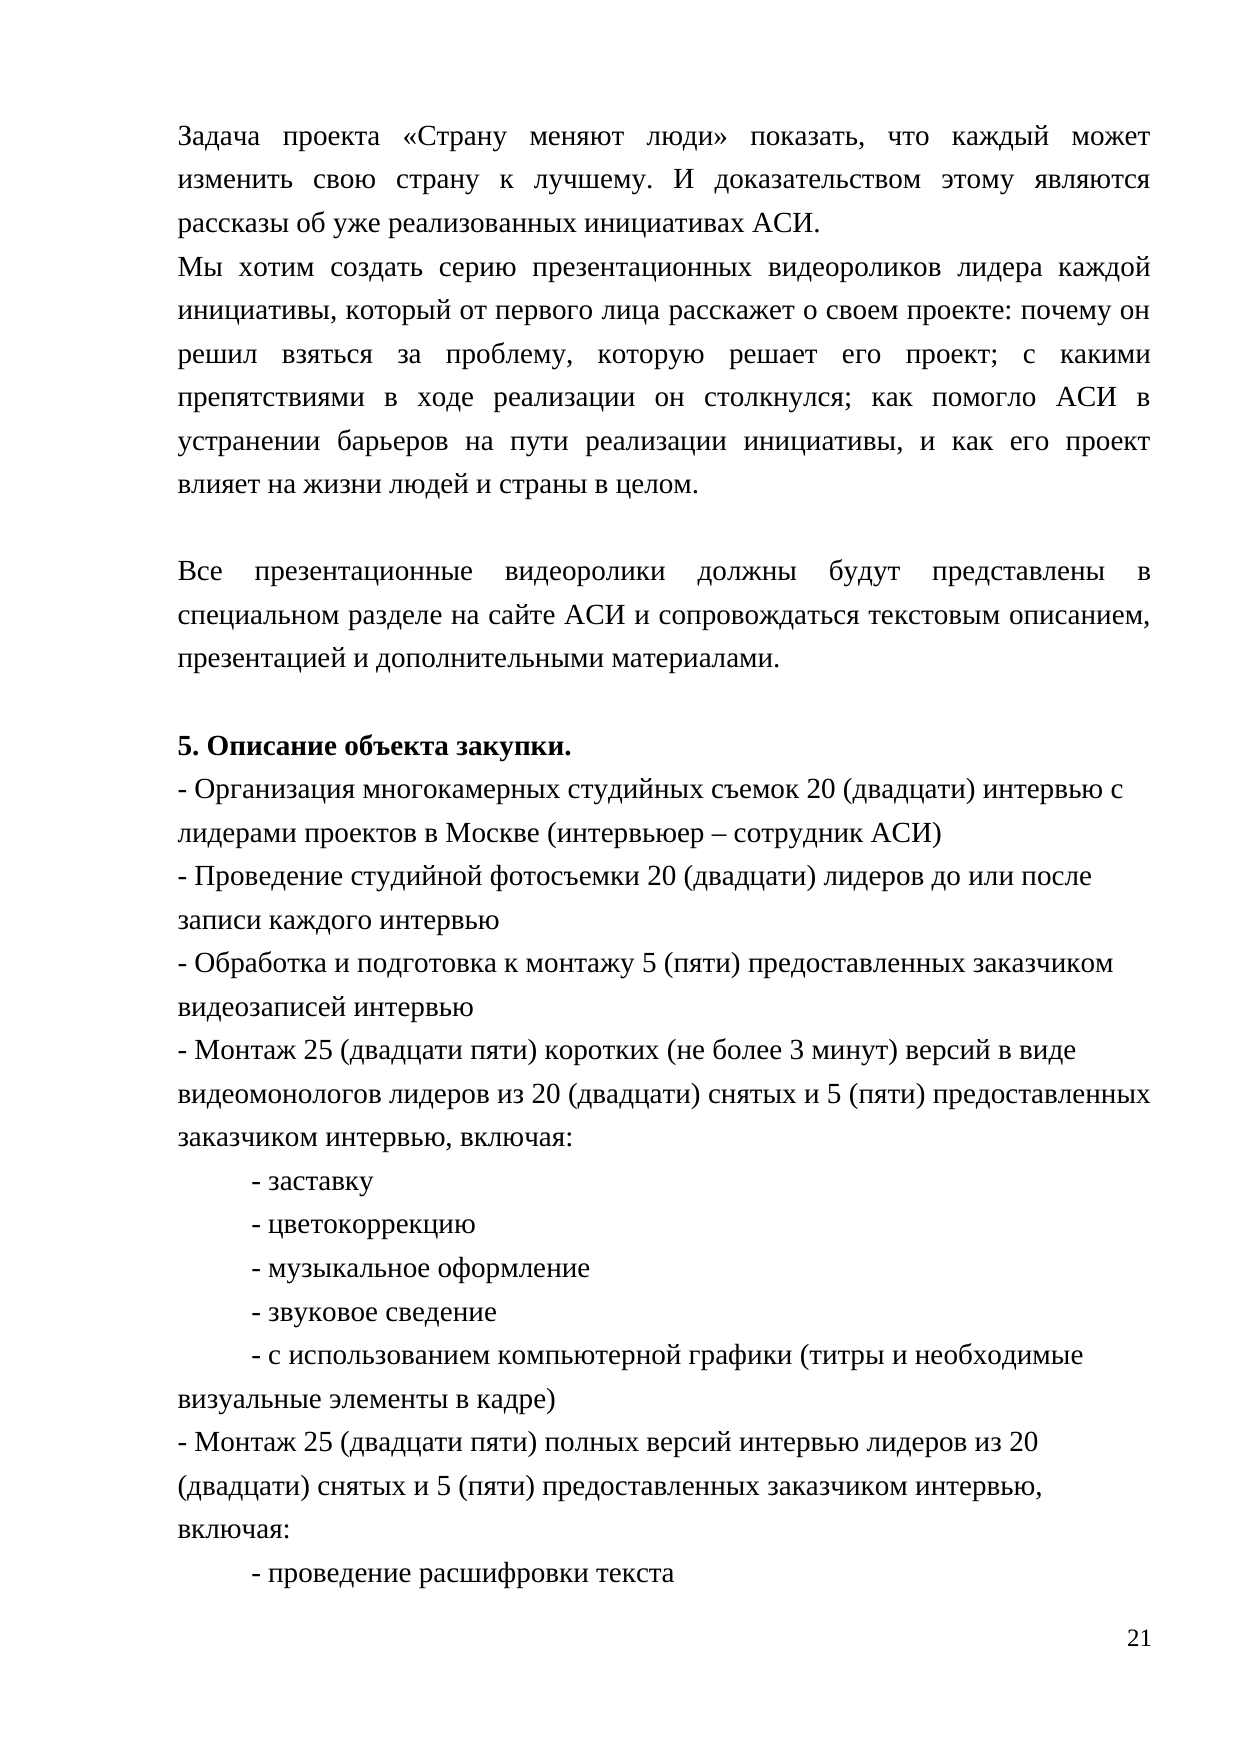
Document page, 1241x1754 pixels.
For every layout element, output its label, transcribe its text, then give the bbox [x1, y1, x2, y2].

text - с использованием компьютерной графики (титры и необходимые визуальные элементы в кадре) [177, 1337, 1152, 1414]
text - Монтаж 25 (двадцати пяти) коротких (не более 3 минут) версий в виде видеомонологов лидеров из 20 (двадцати) снятых и 5 (пяти) предоставленных заказчиком интервью, включая: [177, 1032, 1152, 1153]
text - звуковое сведение [177, 1294, 1152, 1327]
text Мы хотим создать серию презентационных видеороликов лидера каждой инициативы, который от первого лица расскажет о своем проекте: почему он решил взяться за проблему, которую решает его проект; с какими препятствиями в ходе реализации он столкнулся; как помогло АСИ в устранении барьеров на пути реализации инициативы, и как его проект влияет на жизни людей и страны в целом. [177, 249, 1152, 500]
text Задача проекта «Страну меняют люди» показать, что каждый может изменить свою страну к лучшему. И доказательством этому являются рассказы об уже реализованных инициативах АСИ. [177, 118, 1152, 239]
text - Обработка и подготовка к монтажу 5 (пяти) предоставленных заказчиком видеозаписей интервью [177, 945, 1152, 1022]
text - Организация многокамерных студийных съемок 20 (двадцати) интервью с лидерами проектов в Москве (интервьюер – сотрудник АСИ) [177, 771, 1152, 848]
text - Проведение студийной фотосъемки 20 (двадцати) лидеров до или после записи каждого интервью [177, 858, 1152, 935]
text Все презентационные видеоролики должны будут представлены в специальном разделе на сайте АСИ и сопровождаться текстовым описанием, презентацией и дополнительными материалами. [177, 553, 1152, 674]
text - цветокоррекцию [177, 1207, 1152, 1240]
text - проведение расшифровки текста [177, 1555, 1152, 1588]
text 5. Описание объекта закупки. [177, 728, 1152, 761]
text - музыкальное оформление [177, 1250, 1152, 1284]
text - Монтаж 25 (двадцати пяти) полных версий интервью лидеров из 20 (двадцати) снятых и 5 (пяти) предоставленных заказчиком интервью, включая: [177, 1424, 1152, 1545]
text - заставку [177, 1163, 1152, 1197]
